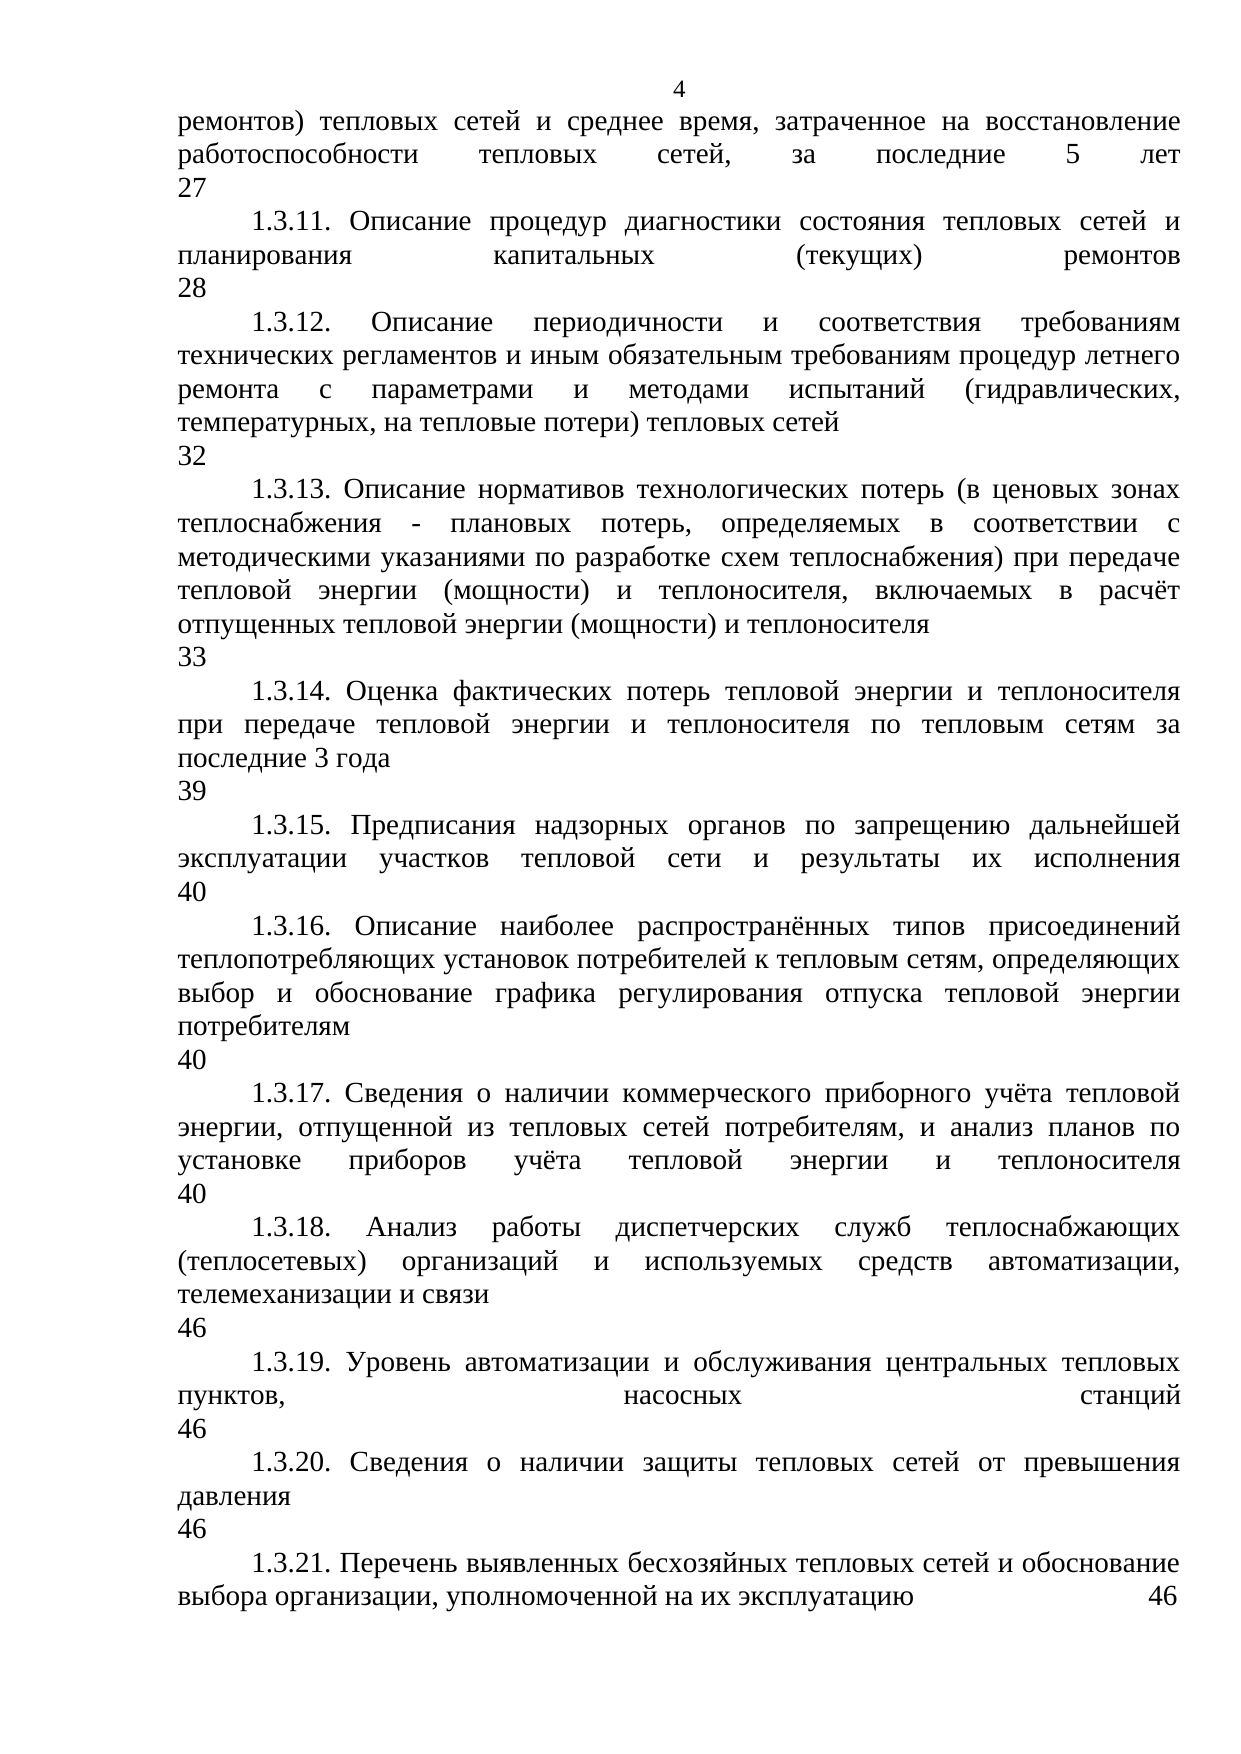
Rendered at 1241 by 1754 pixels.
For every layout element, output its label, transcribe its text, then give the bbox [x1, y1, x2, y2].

text 1.3.15. Предписания надзорных органов по запрещению дальнейшей эксплуатации участков тепловой сети и результаты их исполнения 40 [177, 807, 1181, 908]
text 1.3.14. Оценка фактических потерь тепловой энергии и теплоносителя при передаче тепловой энергии и теплоносителя по тепловым сетям за последние 3 года 39 [177, 673, 1181, 807]
text 1.3.18. Анализ работы диспетчерских служб теплоснабжающих (теплосетевых) организаций и используемых средств автоматизации, телемеханизации и связи 46 [177, 1209, 1181, 1344]
text 1.3.13. Описание нормативов технологических потерь (в ценовых зонах теплоснабжения - плановых потерь, определяемых в соответствии с методическими указаниями по разработке схем теплоснабжения) при передаче тепловой энергии (мощности) и теплоносителя, включаемых в расчёт отпущенных тепловой энергии (мощности) и теплоносителя 33 [177, 472, 1181, 673]
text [177, 103, 1181, 203]
text 1.3.20. Сведения о наличии защиты тепловых сетей от превышения давления 46 [177, 1444, 1181, 1545]
text 1.3.19. Уровень автоматизации и обслуживания центральных тепловых пунктов, насосных станций 46 [177, 1344, 1181, 1444]
text 1.3.17. Сведения о наличии коммерческого приборного учёта тепловой энергии, отпущенной из тепловых сетей потребителям, и анализ планов по установке приборов учёта тепловой энергии и теплоносителя 40 [177, 1075, 1181, 1209]
text 1.3.16. Описание наиболее распространённых типов присоединений теплопотребляющих установок потребителей к тепловым сетям, определяющих выбор и обоснование графика регулирования отпуска тепловой энергии потребителям 40 [177, 908, 1181, 1075]
text 1.3.21. Перечень выявленных бесхозяйных тепловых сетей и обоснование выбора организации, уполномоченной на их эксплуатацию 46 [177, 1545, 1181, 1612]
text 1.3.11. Описание процедур диагностики состояния тепловых сетей и планирования капитальных (текущих) ремонтов 28 [177, 203, 1181, 304]
text 1.3.12. Описание периодичности и соответствия требованиям технических регламентов и иным обязательным требованиям процедур летнего ремонта с параметрами и методами испытаний (гидравлических, температурных, на тепловые потери) тепловых сетей 32 [177, 304, 1181, 472]
